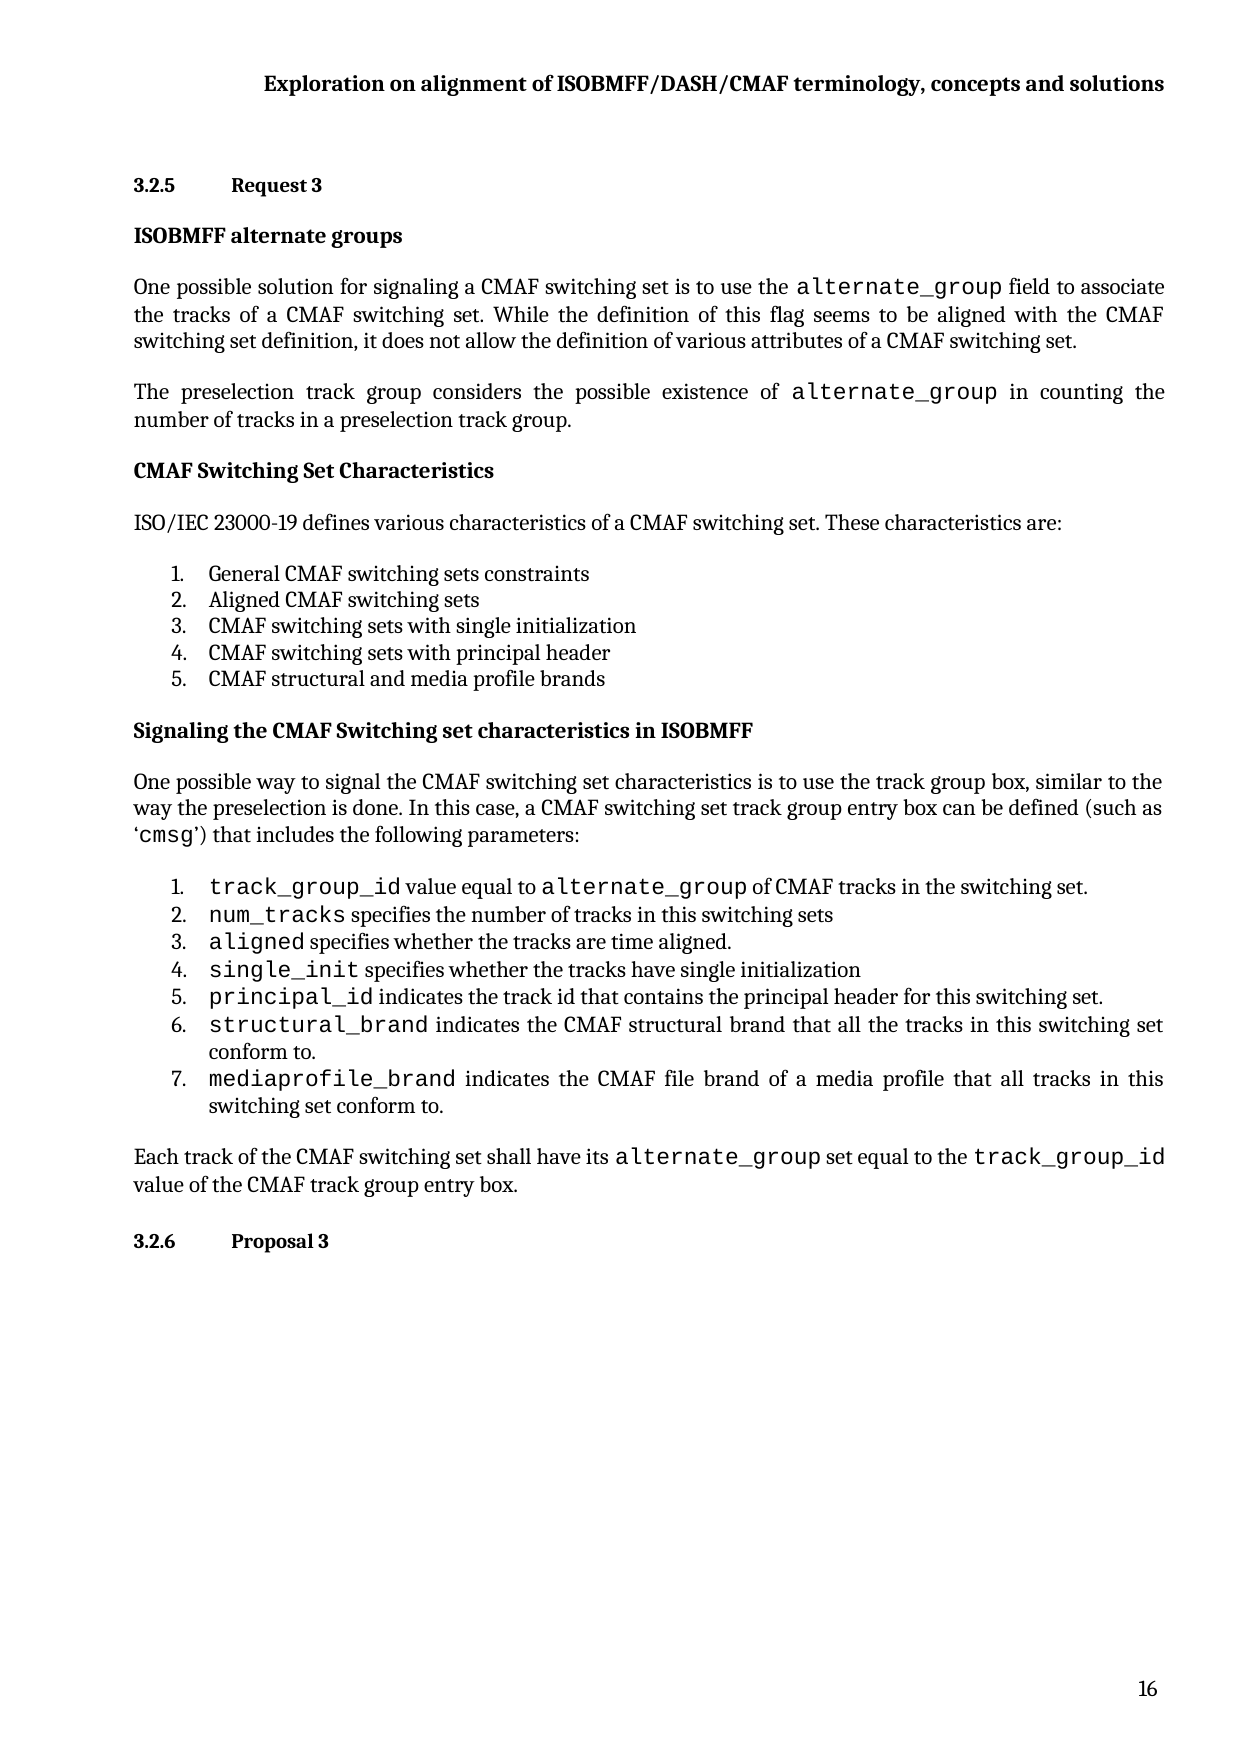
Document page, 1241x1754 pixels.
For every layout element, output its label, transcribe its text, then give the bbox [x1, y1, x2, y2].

text One possible solution for signaling a CMAF switching set is to use the alternate_group field to associate the tracks of a CMAF switching set. While the definition of this flag seems to be aligned with the CMAF switching set definition, it does not allow the definition of various attributes of a CMAF switching set. [133, 274, 1165, 354]
text ISOBMFF alternate groups [133, 222, 1165, 249]
list mediaprofile_brand indicates the CMAF file brand of a media profile that all tracks in this switching set conform to. [171, 1065, 1165, 1119]
subtitle Proposal 3 [133, 1229, 1165, 1253]
text Each track of the CMAF switching set shall have its alternate_group set equal to the track_group_id value of the CMAF track group entry box. [133, 1144, 1165, 1198]
list num_tracks specifies the number of tracks in this switching sets [171, 901, 1165, 929]
subtitle Request 3 [133, 173, 1165, 197]
text The preselection track group considers the possible existence of alternate_group in counting the number of tracks in a preselection track group. [133, 379, 1165, 433]
text ISO/IEC 23000-19 defines various characteristics of a CMAF switching set. These characteristics are: [133, 509, 1165, 536]
list CMAF structural and media profile brands [171, 666, 1165, 692]
list aligned specifies whether the tracks are time aligned. [171, 929, 1165, 956]
text CMAF Switching Set Characteristics [133, 458, 1165, 484]
list Aligned CMAF switching sets [171, 587, 1165, 613]
list principal_id indicates the track id that contains the principal header for this switching set. [171, 984, 1165, 1011]
text Signaling the CMAF Switching set characteristics in ISOBMFF [133, 717, 1165, 744]
text One possible way to signal the CMAF switching set characteristics is to use the track group box, similar to the way the preselection is done. In this case, a CMAF switching set track group entry box can be defined (such as ‘cmsg’) that includes the following parameters: [133, 769, 1165, 849]
list CMAF switching sets with single initialization [171, 613, 1165, 640]
list track_group_id value equal to alternate_group of CMAF tracks in the switching set. [171, 874, 1165, 901]
list structural_brand indicates the CMAF structural brand that all the tracks in this switching set conform to. [171, 1011, 1165, 1065]
list General CMAF switching sets constraints [171, 561, 1165, 587]
list CMAF switching sets with principal header [171, 640, 1165, 666]
list single_init specifies whether the tracks have single initialization [171, 956, 1165, 984]
